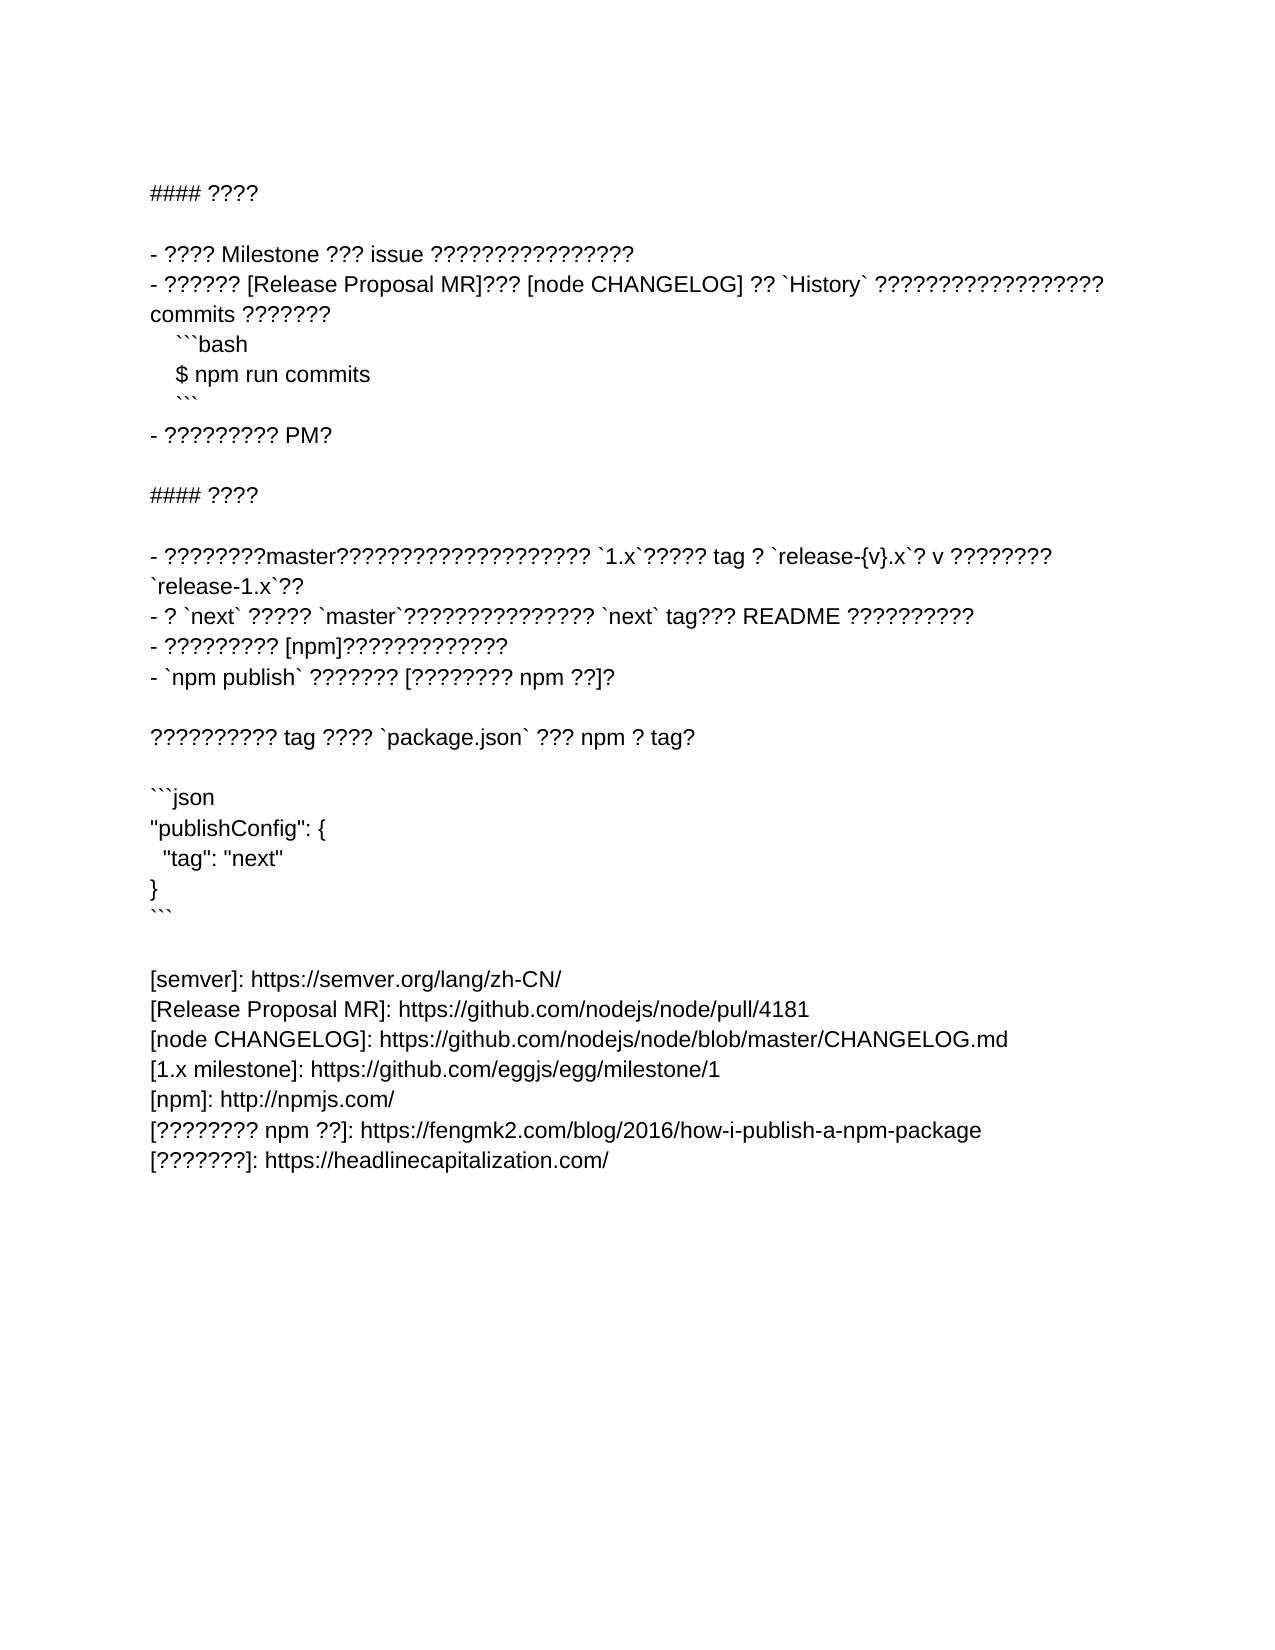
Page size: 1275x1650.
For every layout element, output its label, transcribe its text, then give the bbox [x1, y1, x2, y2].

text [node CHANGELOG]: https://github.com/nodejs/node/blob/master/CHANGELOG.md [150, 1026, 1125, 1052]
text "publishConfig": { [150, 814, 1125, 841]
text ``` [150, 905, 1125, 932]
text - ????????? PM? [150, 422, 1125, 448]
text [Release Proposal MR]: https://github.com/nodejs/node/pull/4181 [150, 996, 1125, 1022]
text - ????????master???????????????????? `1.x`????? tag ? `release-{v}.x`? v ???????? `release-1.x`?? [150, 543, 1125, 599]
text - ? `next` ????? `master`??????????????? `next` tag??? README ?????????? [150, 603, 1125, 629]
text [???????]: https://headlinecapitalization.com/ [150, 1147, 1125, 1173]
text - `npm publish` ??????? [???????? npm ??]? [150, 663, 1125, 690]
text ```bash [150, 331, 1125, 358]
text $ npm run commits [150, 361, 1125, 388]
text - ???? Milestone ??? issue ???????????????? [150, 241, 1125, 267]
text ?????????? tag ???? `package.json` ??? npm ? tag? [150, 724, 1125, 750]
text [npm]: http://npmjs.com/ [150, 1086, 1125, 1113]
text [???????? npm ??]: https://fengmk2.com/blog/2016/how-i-publish-a-npm-package [150, 1117, 1125, 1143]
text #### ???? [150, 482, 1125, 509]
text [semver]: https://semver.org/lang/zh-CN/ [150, 966, 1125, 992]
text - ?????? [Release Proposal MR]??? [node CHANGELOG] ?? `History` ??????????????????commits ??????? [150, 271, 1125, 327]
text "tag": "next" [150, 845, 1125, 871]
text ```json [150, 784, 1125, 811]
text #### ???? [150, 180, 1125, 207]
text } [150, 875, 1125, 901]
text ``` [150, 392, 1125, 418]
text [1.x milestone]: https://github.com/eggjs/egg/milestone/1 [150, 1056, 1125, 1083]
text - ????????? [npm]????????????? [150, 633, 1125, 660]
